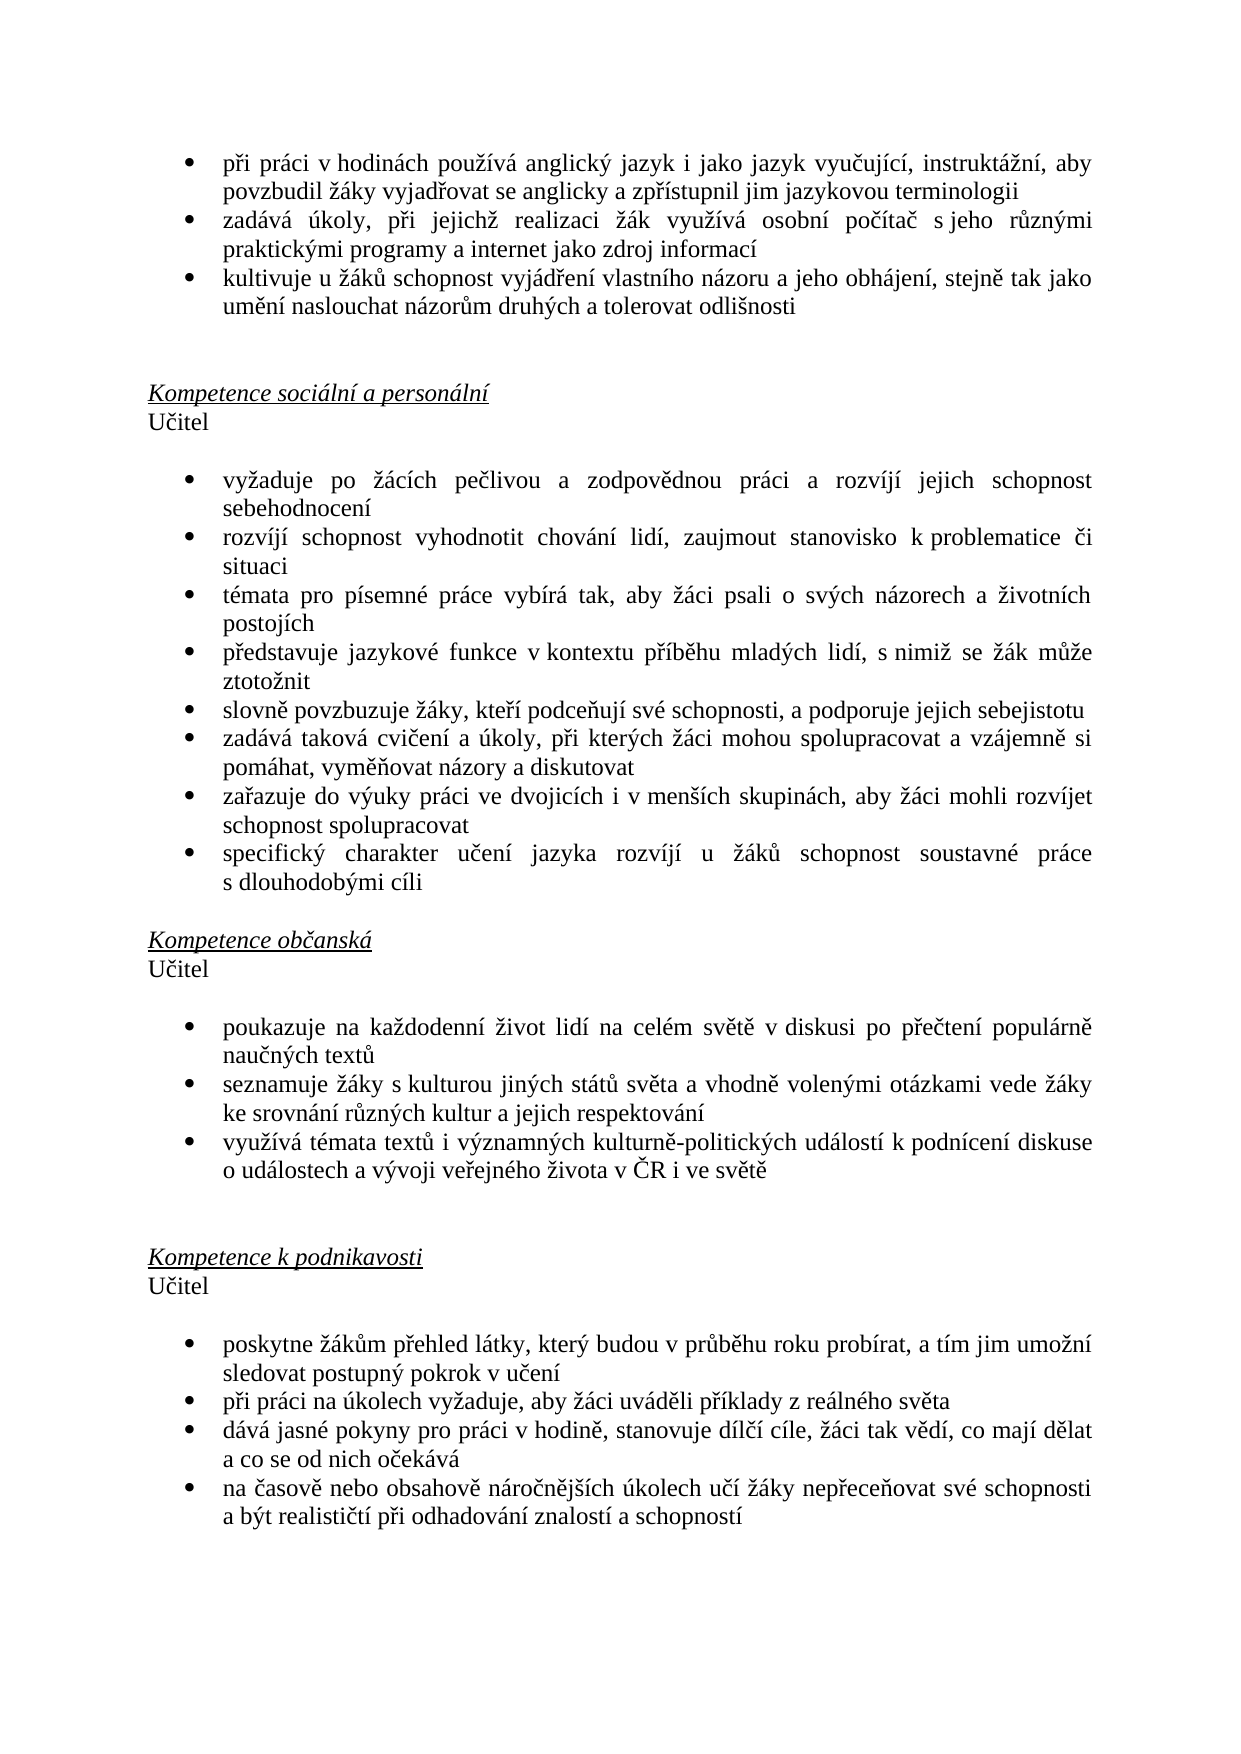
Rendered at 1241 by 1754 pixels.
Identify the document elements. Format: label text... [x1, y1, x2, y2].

list poskytne žákům přehled látky, který budou v průběhu roku probírat, a tím jim umožní sledovat postupný pokrok v učení [185, 1329, 1093, 1386]
list při práci v hodinách používá anglický jazyk i jako jazyk vyučující, instruktážní, aby povzbudil žáky vyjadřovat se anglicky a zpřístupnil jim jazykovou terminologii [185, 148, 1093, 205]
text Učitel [148, 1271, 1093, 1300]
list zadává taková cvičení a úkoly, při kterých žáci mohou spolupracovat a vzájemně si pomáhat, vyměňovat názory a diskutovat [185, 723, 1093, 781]
list specifický charakter učení jazyka rozvíjí u žáků schopnost soustavné práce s dlouhodobými cíli [185, 838, 1093, 896]
list seznamuje žáky s kulturou jiných států světa a vhodně volenými otázkami vede žáky ke srovnání různých kultur a jejich respektování [185, 1069, 1093, 1127]
list poukazuje na každodenní život lidí na celém světě v diskusi po přečtení populárně naučných textů [185, 1012, 1093, 1069]
list na časově nebo obsahově náročnějších úkolech učí žáky nepřeceňovat své schopnosti a být realističtí při odhadování znalostí a schopností [185, 1473, 1093, 1530]
text Učitel [148, 954, 1093, 983]
list využívá témata textů i významných kulturně-politických událostí k podnícení diskuse o událostech a vývoji veřejného života v ČR i ve světě [185, 1127, 1093, 1184]
list zařazuje do výuky práci ve dvojicích i v menších skupinách, aby žáci mohli rozvíjet schopnost spolupracovat [185, 781, 1093, 838]
list slovně povzbuzuje žáky, kteří podceňují své schopnosti, a podporuje jejich sebejistotu [185, 695, 1093, 723]
list vyžaduje po žácích pečlivou a zodpovědnou práci a rozvíjí jejich schopnost sebehodnocení [185, 465, 1093, 522]
list rozvíjí schopnost vyhodnotit chování lidí, zaujmout stanovisko k problematice či situaci [185, 522, 1093, 580]
list zadává úkoly, při jejichž realizaci žák využívá osobní počítač s jeho různými praktickými programy a internet jako zdroj informací [185, 205, 1093, 263]
text Kompetence k podnikavosti [148, 1242, 1093, 1271]
list kultivuje u žáků schopnost vyjádření vlastního názoru a jeho obhájení, stejně tak jako umění naslouchat názorům druhých a tolerovat odlišnosti [185, 263, 1093, 320]
text Kompetence občanská [148, 925, 1093, 954]
text Kompetence sociální a personální [148, 378, 1093, 407]
list představuje jazykové funkce v kontextu příběhu mladých lidí, s nimiž se žák může ztotožnit [185, 637, 1093, 695]
list při práci na úkolech vyžaduje, aby žáci uváděli příklady z reálného světa [185, 1386, 1093, 1415]
list dává jasné pokyny pro práci v hodině, stanovuje dílčí cíle, žáci tak vědí, co mají dělat a co se od nich očekává [185, 1415, 1093, 1473]
text Učitel [148, 407, 1093, 436]
list témata pro písemné práce vybírá tak, aby žáci psali o svých názorech a životních postojích [185, 580, 1093, 637]
